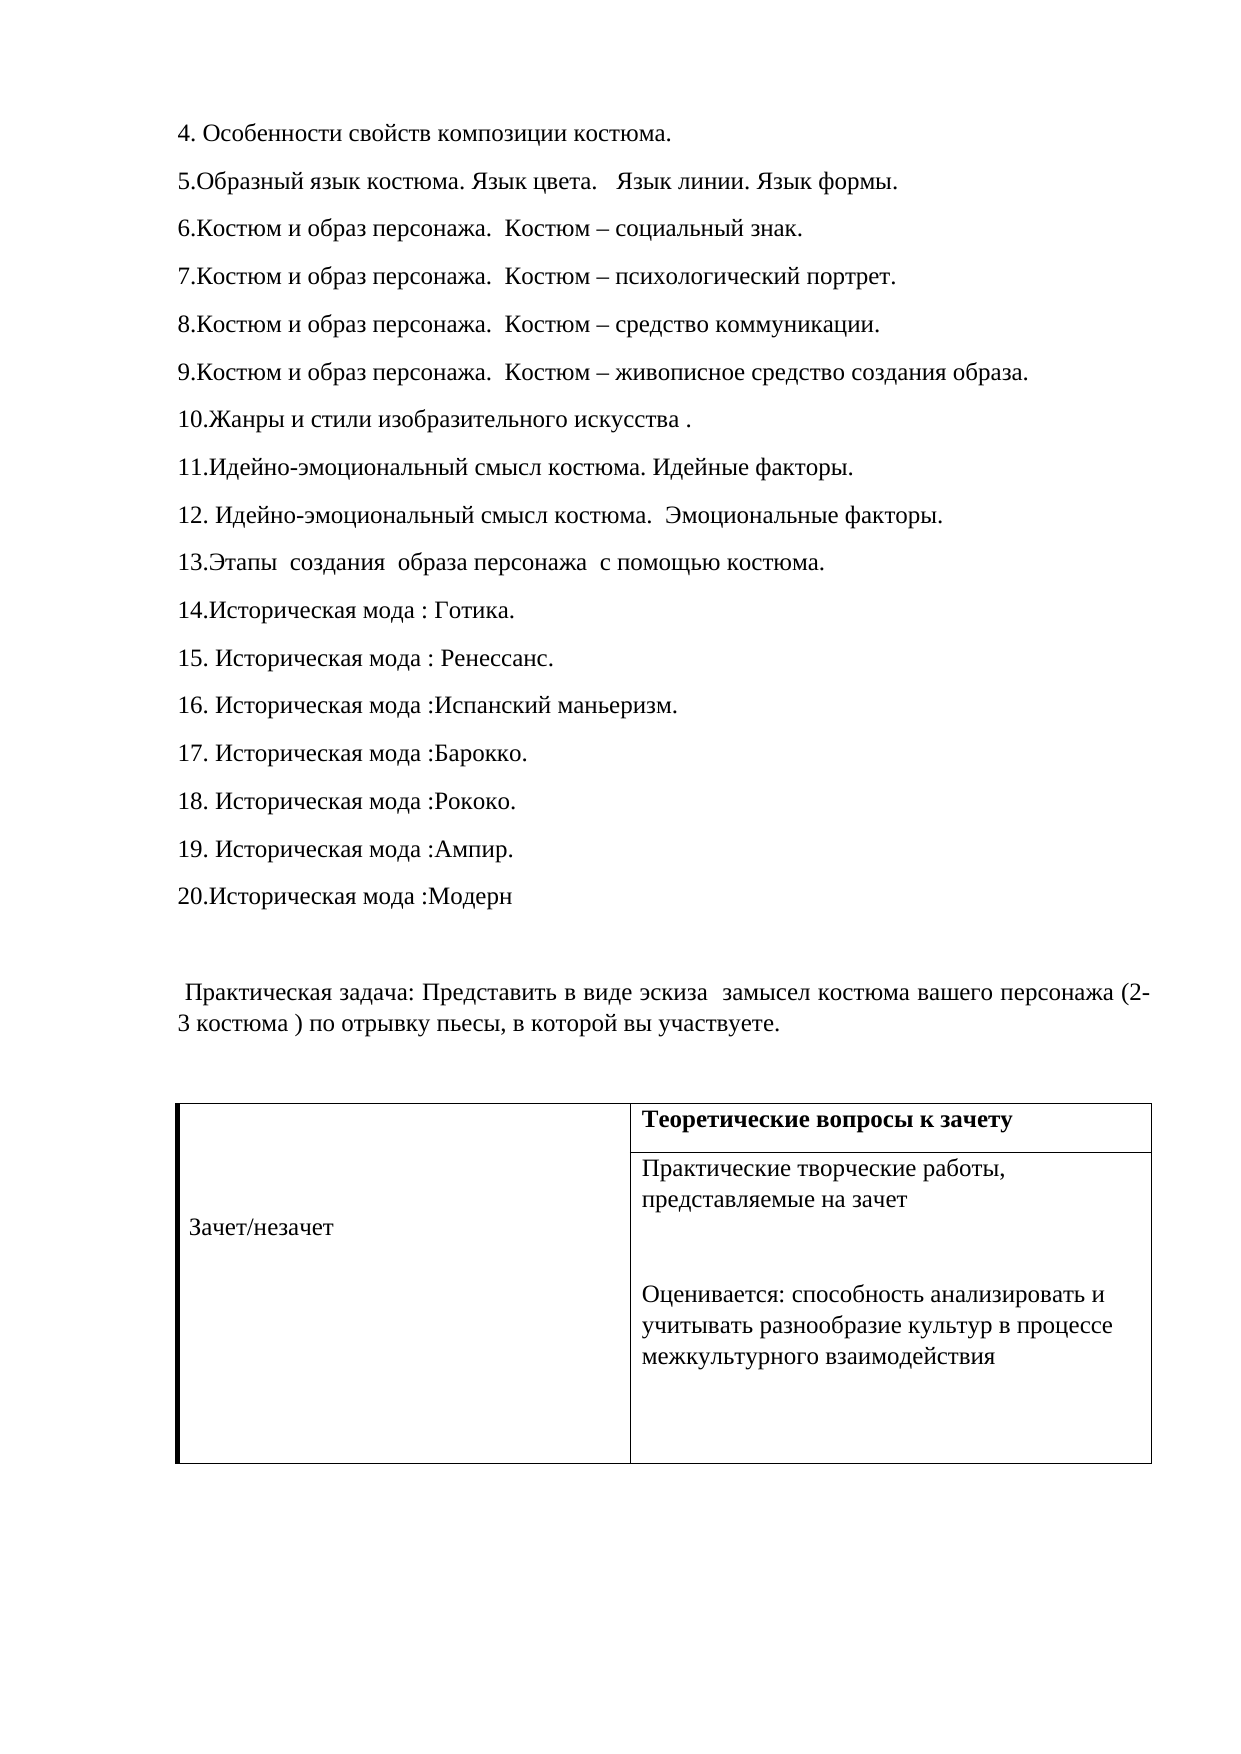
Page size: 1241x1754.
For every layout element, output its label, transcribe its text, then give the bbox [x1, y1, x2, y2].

text 11.Идейно-эмоциональный смысл костюма. Идейные факторы. [177, 452, 1152, 481]
text 10.Жанры и стили изобразительного искусства . [177, 404, 1152, 433]
text 4. Особенности свойств композиции костюма. [177, 118, 1152, 147]
text 6.Костюм и образ персонажа. Костюм – социальный знак. [177, 213, 1152, 242]
text 5.Образный язык костюма. Язык цвета. Язык линии. Язык формы. [177, 166, 1152, 194]
text 19. Историческая мода :Ампир. [177, 834, 1152, 862]
text 13.Этапы создания образа персонажа с помощью костюма. [177, 547, 1152, 576]
text 12. Идейно-эмоциональный смысл костюма. Эмоциональные факторы. [177, 500, 1152, 528]
text 8.Костюм и образ персонажа. Костюм – средство коммуникации. [177, 309, 1152, 338]
text Практическая задача: Представить в виде эскиза замысел костюма вашего персонажа (2- 3 костюма ) по отрывку пьесы, в которой вы участвуете. [177, 977, 1152, 1037]
text 7.Костюм и образ персонажа. Костюм – психологический портрет. [177, 261, 1152, 290]
table_header Теоретические вопросы к зачету [631, 1104, 1151, 1152]
text 18. Историческая мода :Рококо. [177, 786, 1152, 815]
text 9.Костюм и образ персонажа. Костюм – живописное средство создания образа. [177, 357, 1152, 385]
text 20.Историческая мода :Модерн [177, 881, 1152, 910]
text 17. Историческая мода :Барокко. [177, 738, 1152, 767]
text 16. Историческая мода :Испанский маньеризм. [177, 691, 1152, 719]
table_header Зачет/незачет [180, 1104, 630, 1463]
text 15. Историческая мода : Ренессанс. [177, 643, 1152, 672]
table_cell Практические творческие работы, представляемые на зачет Оценивается: способность анализировать и учитывать разнообразие культур в процессе межкультурного взаимодействия [631, 1153, 1151, 1463]
text 14.Историческая мода : Готика. [177, 595, 1152, 624]
